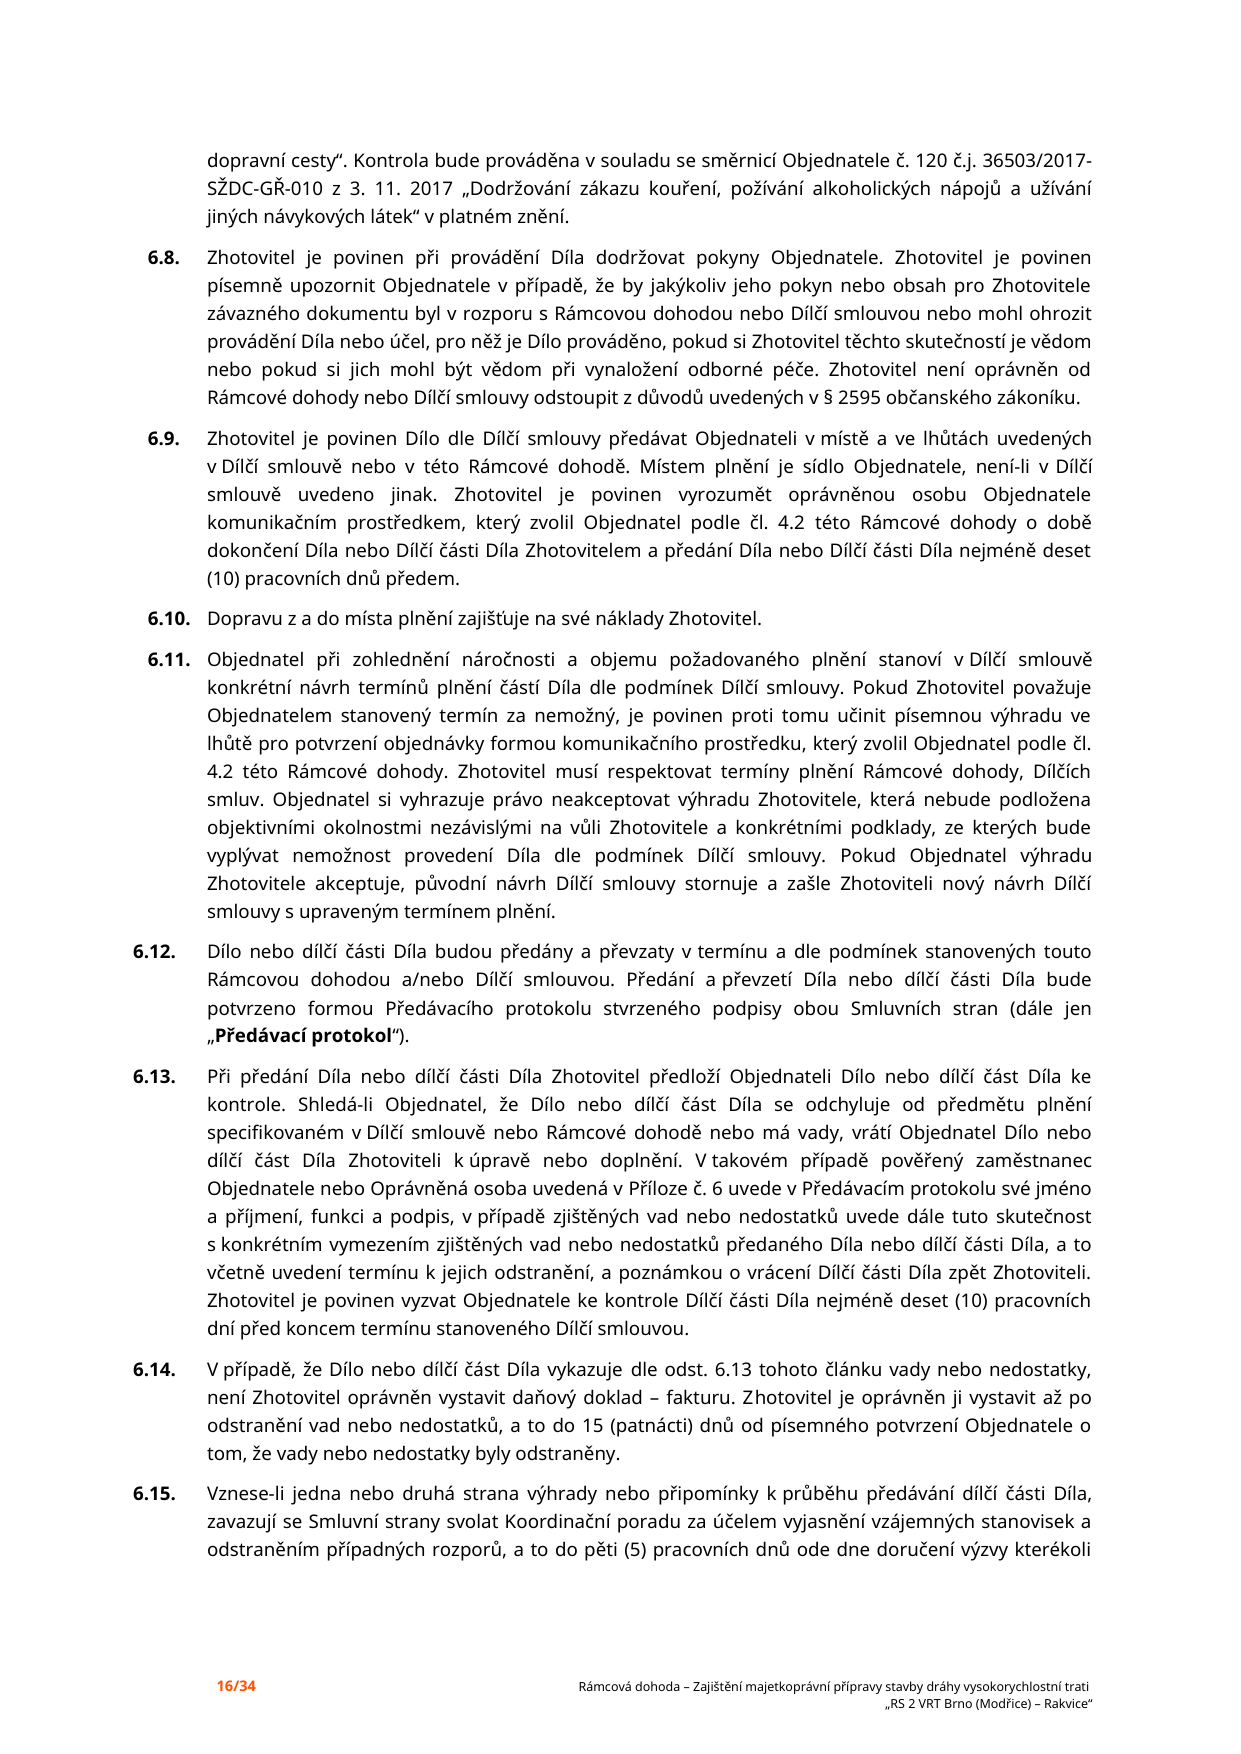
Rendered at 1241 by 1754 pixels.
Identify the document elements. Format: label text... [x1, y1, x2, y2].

list Dopravu z a do místa plnění zajišťuje na své náklady Zhotovitel. [148, 606, 1092, 631]
list Zhotovitel je povinen při provádění Díla dodržovat pokyny Objednatele. Zhotovitel je povinen písemně upozornit Objednatele v případě, že by jakýkoliv jeho pokyn nebo obsah pro Zhotovitele závazného dokumentu byl v rozporu s Rámcovou dohodou nebo Dílčí smlouvou nebo mohl ohrozit provádění Díla nebo účel, pro něž je Dílo prováděno, pokud si Zhotovitel těchto skutečností je vědom nebo pokud si jich mohl být vědom při vynaložení odborné péče. Zhotovitel není oprávněn od Rámcové dohody nebo Dílčí smlouvy odstoupit z důvodů uvedených v § 2595 občanského zákoníku. [148, 244, 1092, 410]
list Objednatel při zohlednění náročnosti a objemu požadovaného plnění stanoví v Dílčí smlouvě konkrétní návrh termínů plnění částí Díla dle podmínek Dílčí smlouvy. Pokud Zhotovitel považuje Objednatelem stanovený termín za nemožný, je povinen proti tomu učinit písemnou výhradu ve lhůtě pro potvrzení objednávky formou komunikačního prostředku, který zvolil Objednatel podle čl. 4.2 této Rámcové dohody. Zhotovitel musí respektovat termíny plnění Rámcové dohody, Dílčích smluv. Objednatel si vyhrazuje právo neakceptovat výhradu Zhotovitele, která nebude podložena objektivními okolnostmi nezávislými na vůli Zhotovitele a konkrétními podklady, ze kterých bude vyplývat nemožnost provedení Díla dle podmínek Dílčí smlouvy. Pokud Objednatel výhradu Zhotovitele akceptuje, původní návrh Dílčí smlouvy stornuje a zašle Zhotoviteli nový návrh Dílčí smlouvy s upraveným termínem plnění. [148, 646, 1092, 924]
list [133, 1481, 1092, 1562]
list Zhotovitel je povinen Dílo dle Dílčí smlouvy předávat Objednateli v místě a ve lhůtách uvedených v Dílčí smlouvě nebo v této Rámcové dohodě. Místem plnění je sídlo Objednatele, není-li v Dílčí smlouvě uvedeno jinak. Zhotovitel je povinen vyrozumět oprávněnou osobu Objednatele komunikačním prostředkem, který zvolil Objednatel podle čl. 4.2 této Rámcové dohody o době dokončení Díla nebo Dílčí části Díla Zhotovitelem a předání Díla nebo Dílčí části Díla nejméně deset (10) pracovních dnů předem. [148, 425, 1092, 591]
list Dílo nebo dílčí části Díla budou předány a převzaty v termínu a dle podmínek stanovených touto Rámcovou dohodou a/nebo Dílčí smlouvou. Předání a převzetí Díla nebo dílčí části Díla bude potvrzeno formou Předávacího protokolu stvrzeného podpisy obou Smluvních stran (dále jen „Předávací protokol“). [133, 939, 1092, 1048]
list Při předání Díla nebo dílčí části Díla Zhotovitel předloží Objednateli Dílo nebo dílčí část Díla ke kontrole. Shledá-li Objednatel, že Dílo nebo dílčí část Díla se odchyluje od předmětu plnění specifikovaném v Dílčí smlouvě nebo Rámcové dohodě nebo má vady, vrátí Objednatel Dílo nebo dílčí část Díla Zhotoviteli k úpravě nebo doplnění. V takovém případě pověřený zaměstnanec Objednatele nebo Oprávněná osoba uvedená v Příloze č. 6 uvede v Předávacím protokolu své jméno a příjmení, funkci a podpis, v případě zjištěných vad nebo nedostatků uvede dále tuto skutečnost s konkrétním vymezením zjištěných vad nebo nedostatků předaného Díla nebo dílčí části Díla, a to včetně uvedení termínu k jejich odstranění, a poznámkou o vrácení Dílčí části Díla zpět Zhotoviteli. Zhotovitel je povinen vyzvat Objednatele ke kontrole Dílčí části Díla nejméně deset (10) pracovních dní před koncem termínu stanoveného Dílčí smlouvou. [133, 1063, 1092, 1341]
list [148, 148, 1092, 229]
list V případě, že Dílo nebo dílčí část Díla vykazuje dle odst. 6.13 tohoto článku vady nebo nedostatky, není Zhotovitel oprávněn vystavit daňový doklad – fakturu. Zhotovitel je oprávněn ji vystavit až po odstranění vad nebo nedostatků, a to do 15 (patnácti) dnů od písemného potvrzení Objednatele o tom, že vady nebo nedostatky byly odstraněny. [133, 1356, 1092, 1466]
